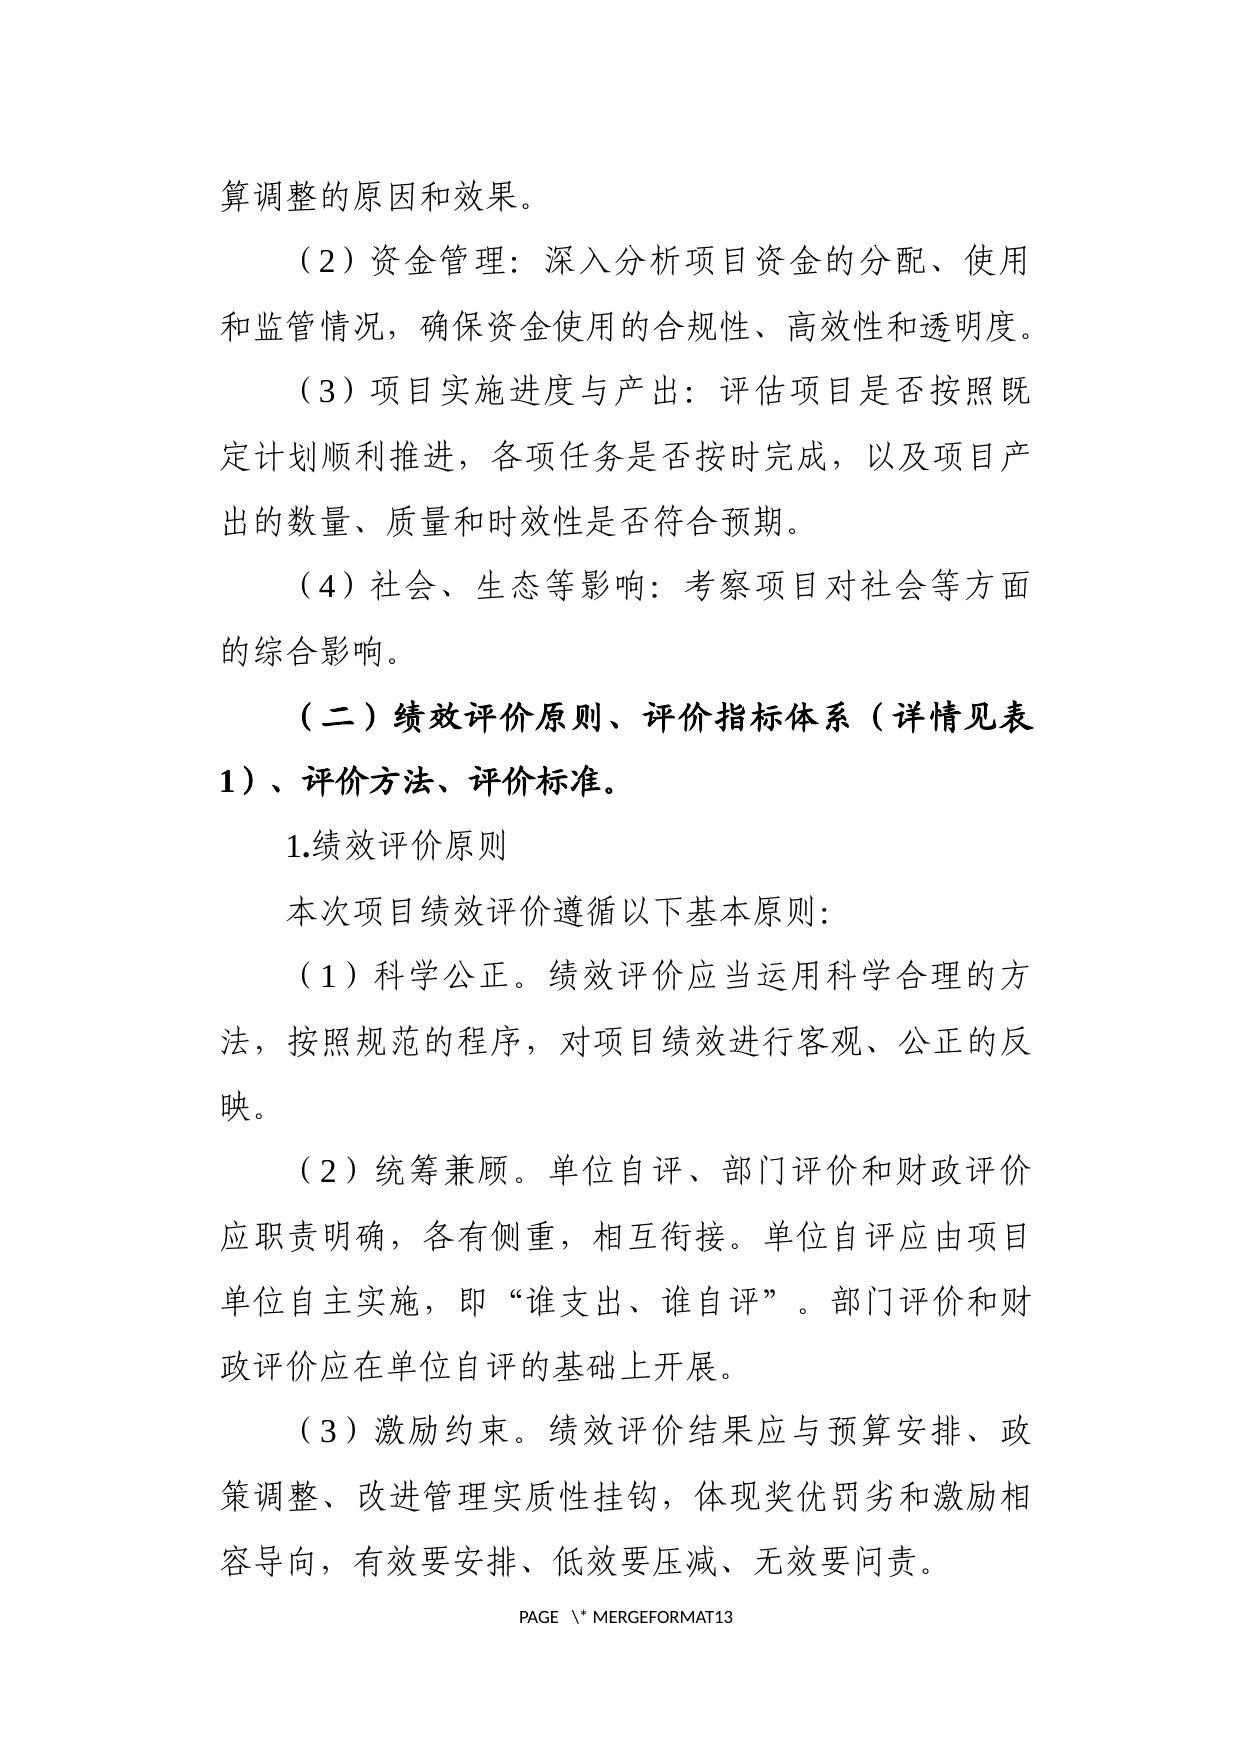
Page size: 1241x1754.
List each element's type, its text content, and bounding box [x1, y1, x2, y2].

title 资金管理：深入分析项目资金的分配、使用和监管情况，确保资金使用的合规性、高效性和透明度。 [218, 227, 1033, 357]
title 项目实施进度与产出：评估项目是否按照既定计划顺利推进，各项任务是否按时完成，以及项目产出的数量、质量和时效性是否符合预期。 [218, 357, 1033, 552]
title （2）统筹兼顾。单位自评、部门评价和财政评价应职责明确，各有侧重，相互衔接。单位自评应由项目单位自主实施，即“谁支出、谁自评”。部门评价和财政评价应在单位自评的基础上开展。 [218, 1137, 1033, 1397]
title 社会、生态等影响：考察项目对社会等方面的综合影响。 [218, 552, 1033, 682]
title （3）激励约束。绩效评价结果应与预算安排、政策调整、改进管理实质性挂钩，体现奖优罚劣和激励相容导向，有效要安排、低效要压减、无效要问责。 [218, 1397, 1033, 1592]
title （1）科学公正。绩效评价应当运用科学合理的方法，按照规范的程序，对项目绩效进行客观、公正的反映。 [218, 942, 1033, 1137]
text （二）绩效评价原则、评价指标体系（详情见表1）、评价方法、评价标准。 [218, 682, 1033, 812]
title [218, 162, 1033, 227]
text 本次项目绩效评价遵循以下基本原则： [218, 877, 1033, 942]
title 1.绩效评价原则 [218, 812, 1033, 877]
